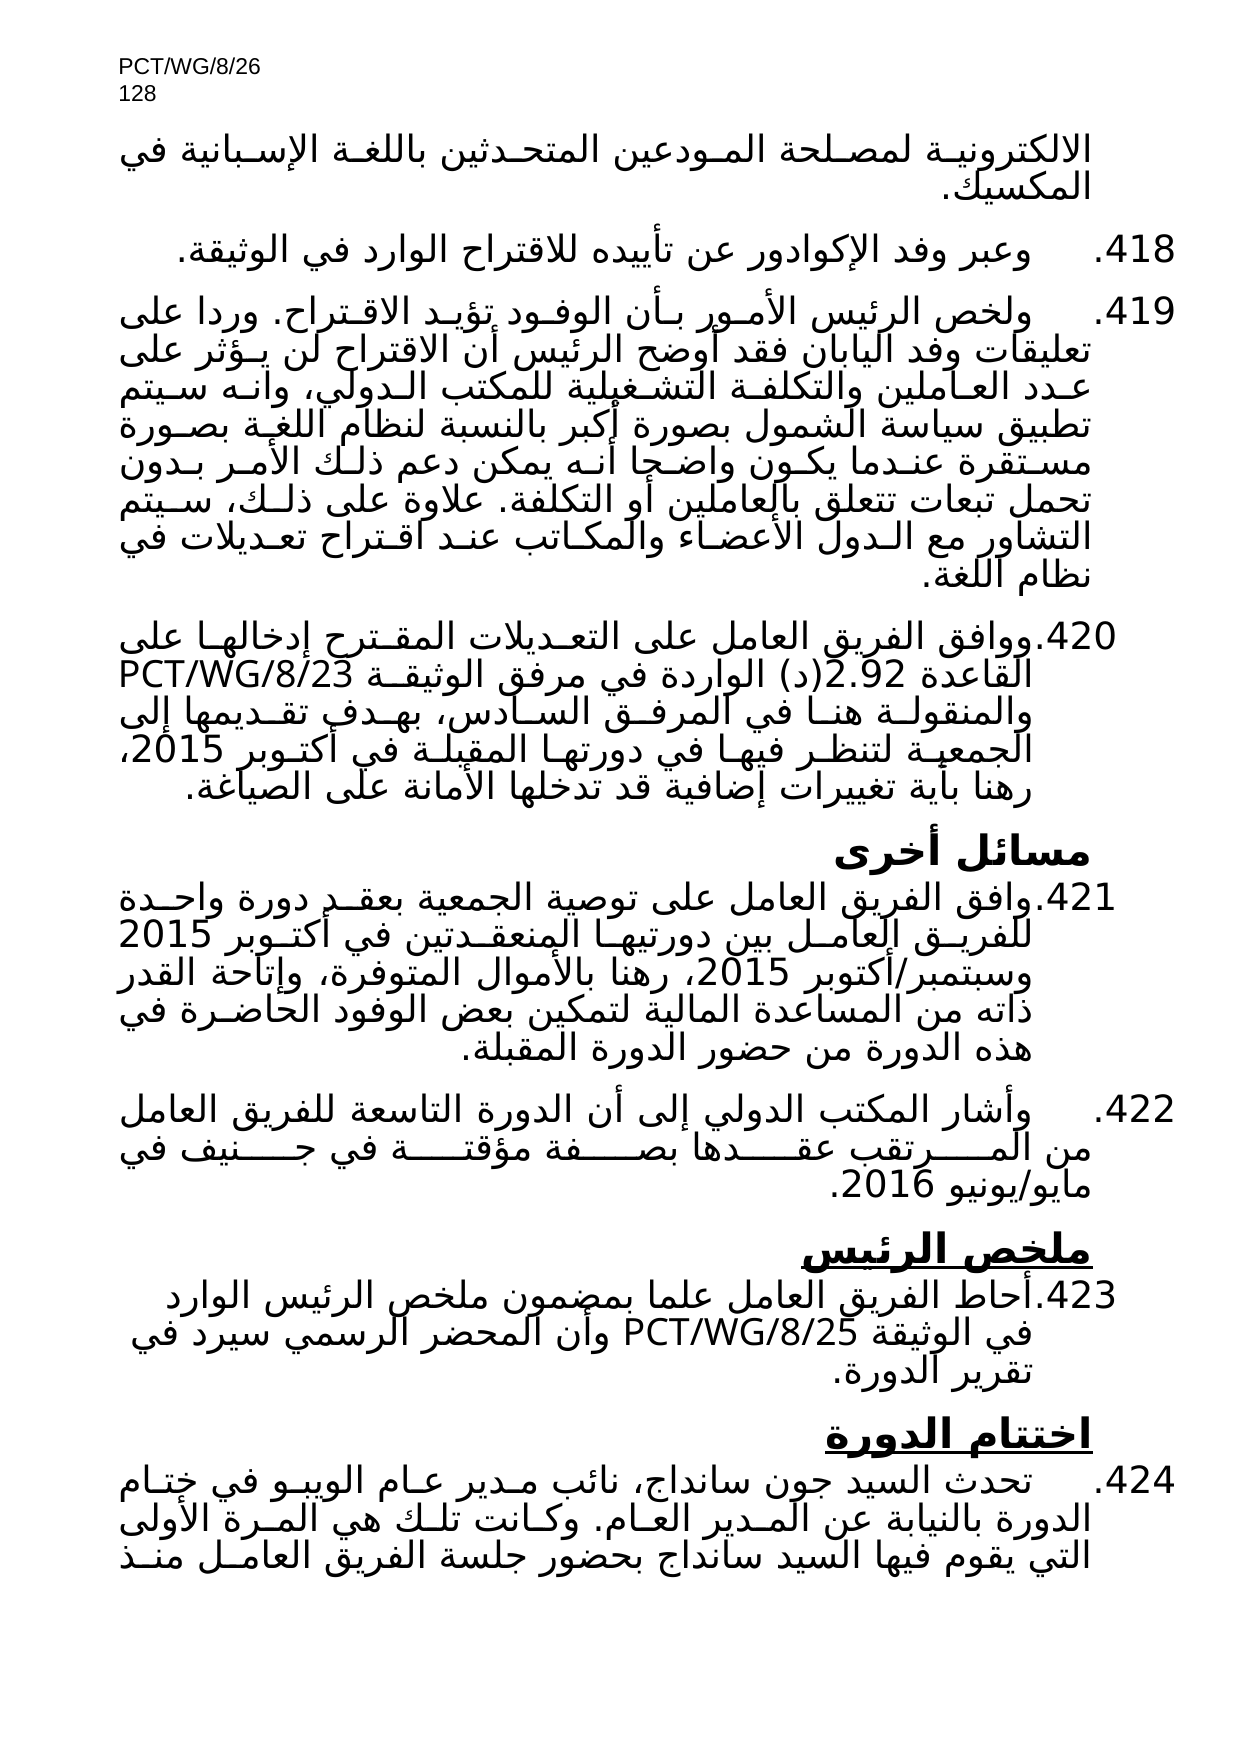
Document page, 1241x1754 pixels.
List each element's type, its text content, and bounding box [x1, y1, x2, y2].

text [118, 132, 1092, 207]
text وأشار المكتب الدولي إلى أن الدورة التاسعة للفريق العامل من المرتقب عقدها بصفة مؤقتة في جنيف في مايو/يونيو 2016. [118, 1093, 1092, 1205]
list مسائل أخرى [118, 832, 1092, 874]
text وعبر وفد الإكوادور عن تأييده للاقتراح الوارد في الوثيقة. [118, 232, 1092, 270]
text ولخص الرئيس الأمور بأن الوفود تؤيد الاقتراح. وردا على تعليقات وفد اليابان فقد أوضح الرئيس أن الاقتراح لن يؤثر على عدد العاملين والتكلفة التشغيلية للمكتب الدولي، وانه سيتم تطبيق سياسة الشمول بصورة أكبر بالنسبة لنظام اللغة بصورة مستقرة عندما يكون واضحا أنه يمكن دعم ذلك الأمر بدون تحمل تبعات تتعلق بالعاملين أو التكلفة. علاوة على ذلك، سيتم التشاور مع الدول الأعضاء والمكاتب عند اقتراح تعديلات في نظام اللغة. [118, 295, 1092, 595]
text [118, 1463, 1092, 1576]
text ووافق الفريق العامل على التعديلات المقترح إدخالها على القاعدة 2.92(د) الواردة في مرفق الوثيقة PCT/WG/8/23 والمنقولة هنا في المرفق السادس، بهدف تقديمها إلى الجمعية لتنظر فيها في دورتها المقبلة في أكتوبر 2015، رهنا بأية تغييرات إضافية قد تدخلها الأمانة على الصياغة. [118, 620, 1033, 807]
text أحاط الفريق العامل علما بمضمون ملخص الرئيس الوارد في الوثيقة PCT/WG/8/25 وأن المحضر الرسمي سيرد في تقرير الدورة. [118, 1278, 1033, 1391]
text وافق الفريق العامل على توصية الجمعية بعقد دورة واحدة للفريق العامل بين دورتيها المنعقدتين في أكتوبر 2015 وسبتمبر/أكتوبر 2015، رهنا بالأموال المتوفرة، وإتاحة القدر ذاته من المساعدة المالية لتمكين بعض الوفود الحاضرة في هذه الدورة من حضور الدورة المقبلة. [118, 880, 1033, 1068]
list ملخص الرئيس [118, 1230, 1092, 1272]
list اختتام الدورة [118, 1416, 1092, 1457]
